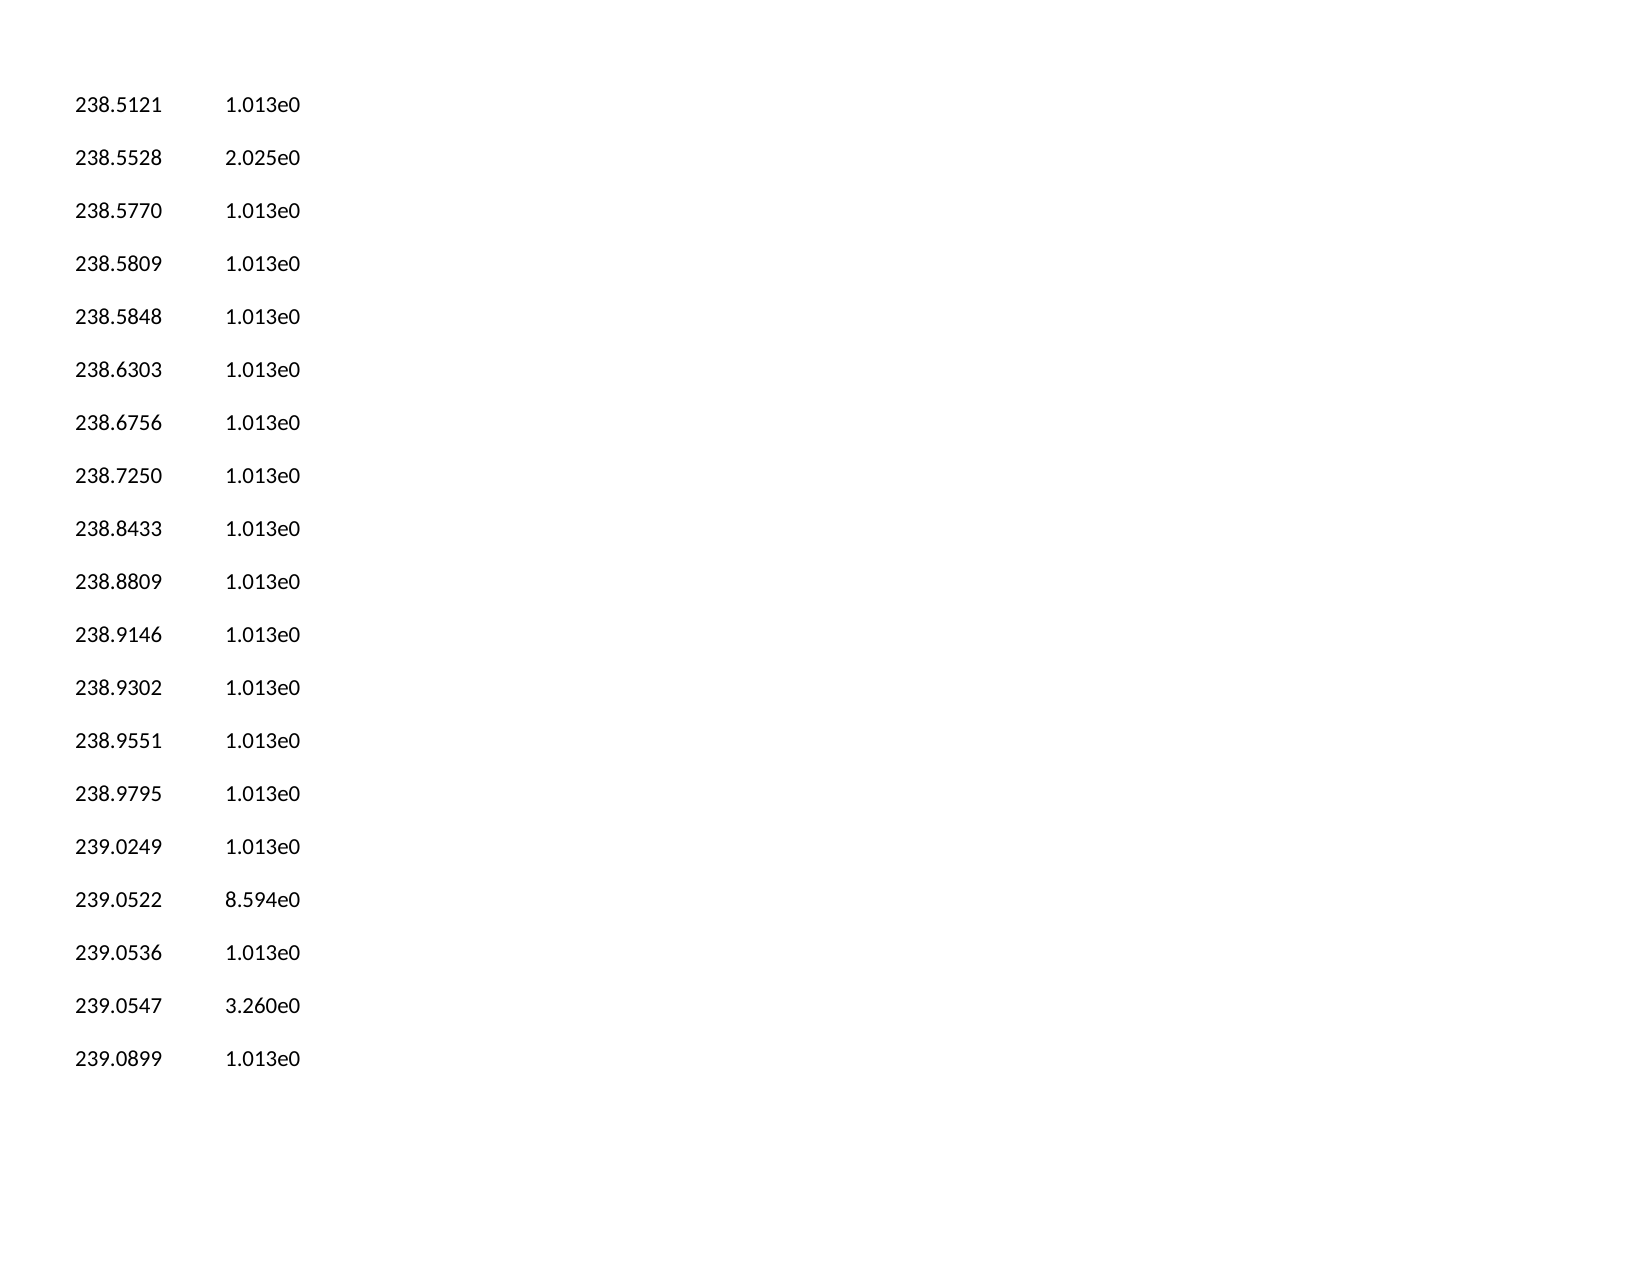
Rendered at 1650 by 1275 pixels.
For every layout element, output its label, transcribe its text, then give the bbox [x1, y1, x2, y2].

text 238.8809 1.013e0 [75, 567, 1563, 595]
text 239.0536 1.013e0 [75, 938, 1563, 966]
text 238.5121 1.013e0 [75, 90, 1563, 118]
text 238.9795 1.013e0 [75, 779, 1563, 807]
text 239.0522 8.594e0 [75, 885, 1563, 913]
text 239.0899 1.013e0 [75, 1044, 1563, 1072]
text 238.5770 1.013e0 [75, 196, 1563, 224]
text 238.9146 1.013e0 [75, 620, 1563, 648]
text 238.9302 1.013e0 [75, 673, 1563, 701]
text 238.8433 1.013e0 [75, 514, 1563, 542]
text 238.6303 1.013e0 [75, 355, 1563, 383]
text 238.7250 1.013e0 [75, 461, 1563, 489]
text 238.9551 1.013e0 [75, 726, 1563, 754]
text 238.5809 1.013e0 [75, 249, 1563, 277]
text 239.0547 3.260e0 [75, 991, 1563, 1019]
text 238.5848 1.013e0 [75, 302, 1563, 330]
text 239.0249 1.013e0 [75, 832, 1563, 860]
text 238.5528 2.025e0 [75, 143, 1563, 171]
text 238.6756 1.013e0 [75, 408, 1563, 436]
